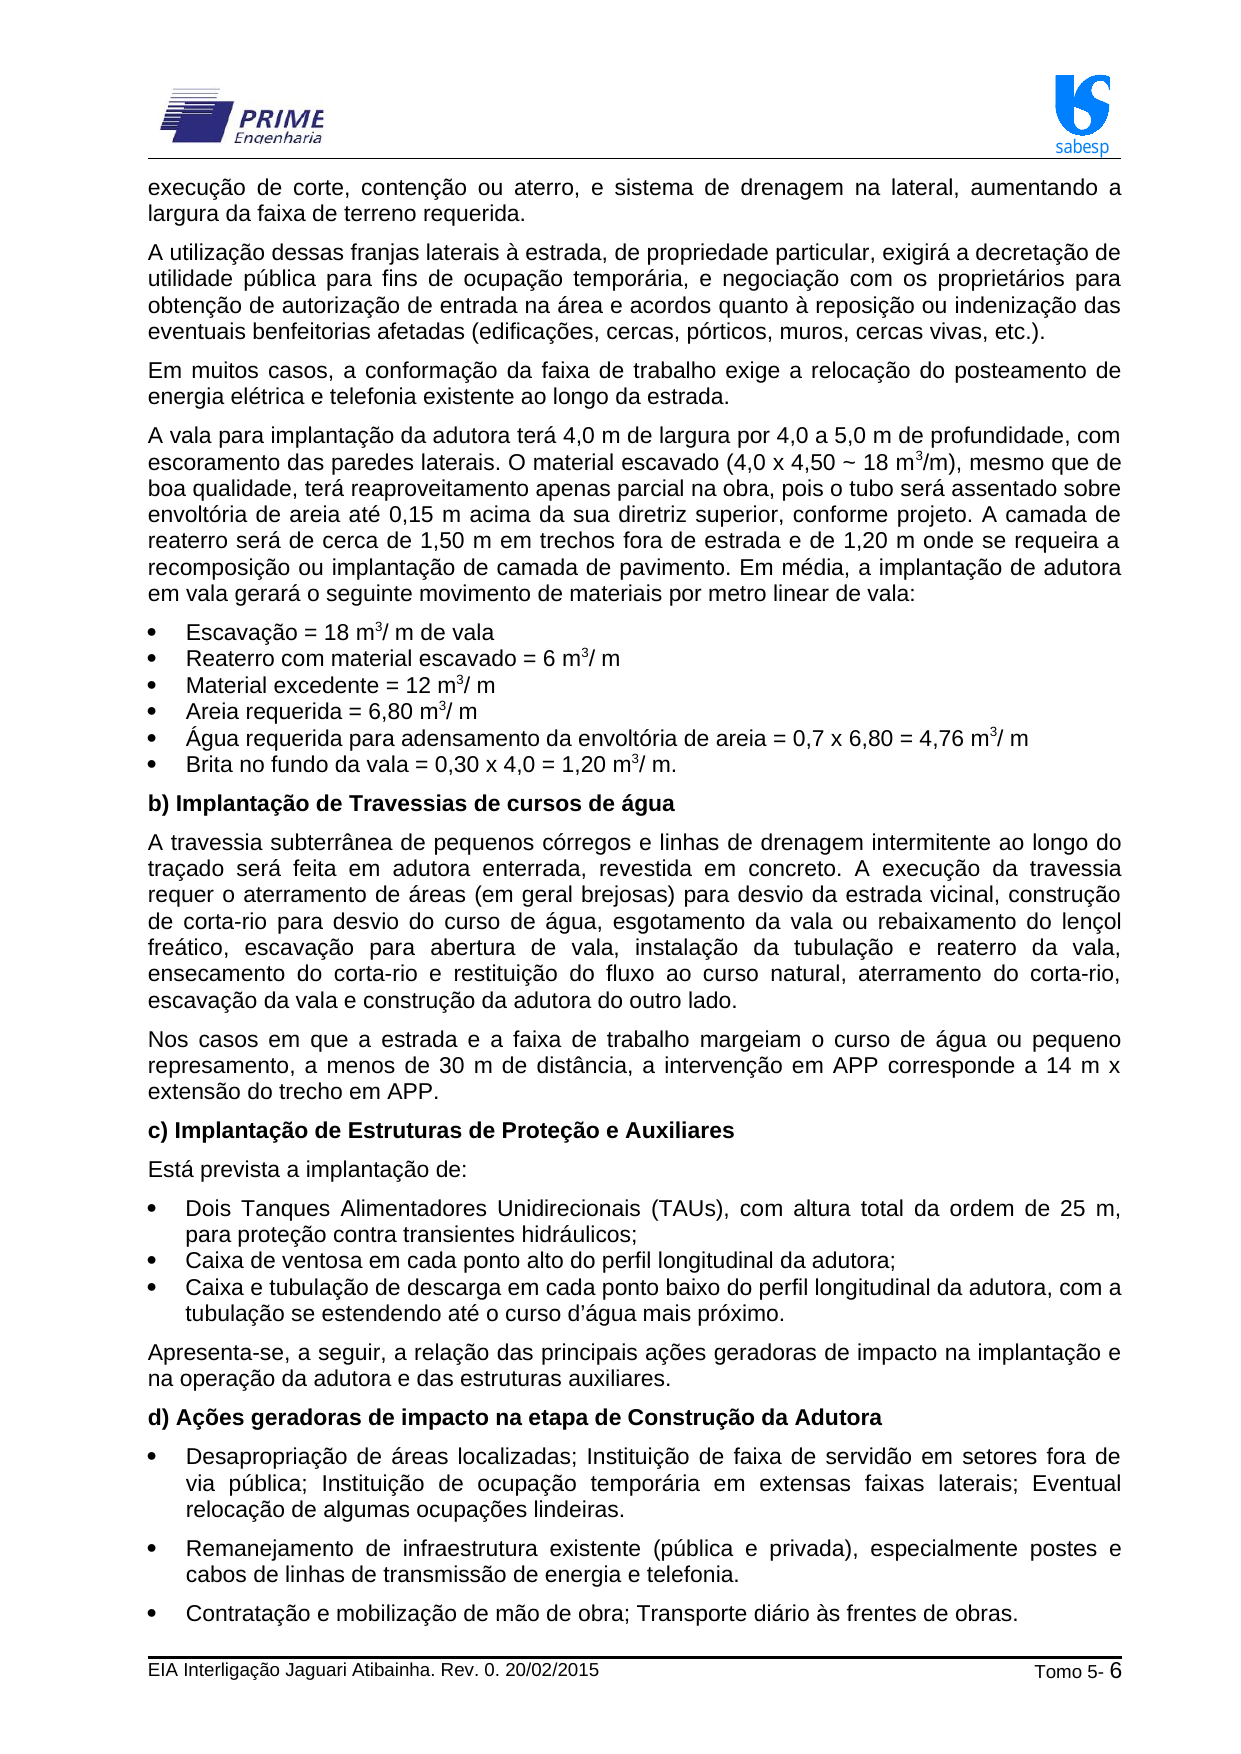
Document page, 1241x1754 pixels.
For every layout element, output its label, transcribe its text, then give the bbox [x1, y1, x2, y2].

text A vala para implantação da adutora terá 4,0 m de largura por 4,0 a 5,0 m de profundidade, com escoramento das paredes laterais. O material escavado (4,0 x 4,50 ~ 18 m3/m), mesmo que de boa qualidade, terá reaproveitamento apenas parcial na obra, pois o tubo será assentado sobre envoltória de areia até acima da sua diretriz superior, conforme projeto. A camada de reaterro será de cerca de em trechos fora de estrada e de onde se requeira a recomposição ou implantação de camada de pavimento. Em média, a implantação de adutora em vala gerará o seguinte movimento de materiais por metro linear de vala: [148, 422, 1122, 607]
list Escavação = 18 m3/ m de vala [148, 619, 1122, 645]
text Está prevista a implantação de: [148, 1156, 1122, 1182]
text A travessia subterrânea de pequenos córregos e linhas de drenagem intermitente ao longo do traçado será feita em adutora enterrada, revestida em concreto. A execução da travessia requer o aterramento de áreas (em geral brejosas) para desvio da estrada vicinal, construção de corta-rio para desvio do curso de água, esgotamento da vala ou rebaixamento do lençol freático, escavação para abertura de vala, instalação da tubulação e reaterro da vala, ensecamento do corta-rio e restituição do fluxo ao curso natural, aterramento do corta-rio, escavação da vala e construção da adutora do outro lado. [148, 828, 1122, 1013]
text c) Implantação de Estruturas de Proteção e Auxiliares [148, 1117, 1122, 1143]
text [148, 174, 1122, 226]
text A utilização dessas franjas laterais à estrada, de propriedade particular, exigirá a decretação de utilidade pública para fins de ocupação temporária, e negociação com os proprietários para obtenção de autorização de entrada na área e acordos quanto à reposição ou indenização das eventuais benfeitorias afetadas (edificações, cercas, pórticos, muros, cercas vivas, etc.). [148, 239, 1122, 344]
list Desapropriação de áreas localizadas; Instituição de faixa de servidão em setores fora de via pública; Instituição de ocupação temporária em extensas faixas laterais; Eventual relocação de algumas ocupações lindeiras. [148, 1443, 1122, 1522]
text Nos casos em que a estrada e a faixa de trabalho margeiam o curso de água ou pequeno represamento, a menos de 30 m de distância, a intervenção em APP corresponde a 14 m x extensão do trecho em APP. [148, 1026, 1122, 1104]
text Apresenta-se, a seguir, a relação das principais ações geradoras de impacto na implantação e na operação da adutora e das estruturas auxiliares. [148, 1339, 1122, 1392]
list Material excedente = 12 m3/ m [148, 672, 1122, 698]
list Dois Tanques Alimentadores Unidirecionais (TAUs), com altura total da ordem de 25 m, para proteção contra transientes hidráulicos; [148, 1195, 1122, 1247]
text b) Implantação de Travessias de cursos de água [148, 790, 1122, 816]
list Contratação e mobilização de mão de obra; Transporte diário às frentes de obras. [148, 1600, 1122, 1626]
list Remanejamento de infraestrutura existente (pública e privada), especialmente postes e cabos de linhas de transmissão de energia e telefonia. [148, 1535, 1122, 1587]
list Caixa de ventosa em cada ponto alto do perfil longitudinal da adutora; [148, 1247, 1122, 1274]
list Areia requerida = 6,80 m3/ m [148, 698, 1122, 724]
text Em muitos casos, a conformação da faixa de trabalho exige a relocação do posteamento de energia elétrica e telefonia existente ao longo da estrada. [148, 357, 1122, 409]
list Reaterro com material escavado = 6 m3/ m [148, 645, 1122, 672]
list Brita no fundo da vala = 0,30 x 4,0 = 1,20 m3/ m. [148, 751, 1122, 777]
list Caixa e tubulação de descarga em cada ponto baixo do perfil longitudinal da adutora, com a tubulação se estendendo até o curso d’água mais próximo. [148, 1274, 1122, 1327]
text d) Ações geradoras de impacto na etapa de Construção da Adutora [148, 1404, 1122, 1431]
list Água requerida para adensamento da envoltória de areia = 0,7 x 6,80 = 4,76 m3/ m [148, 724, 1122, 751]
